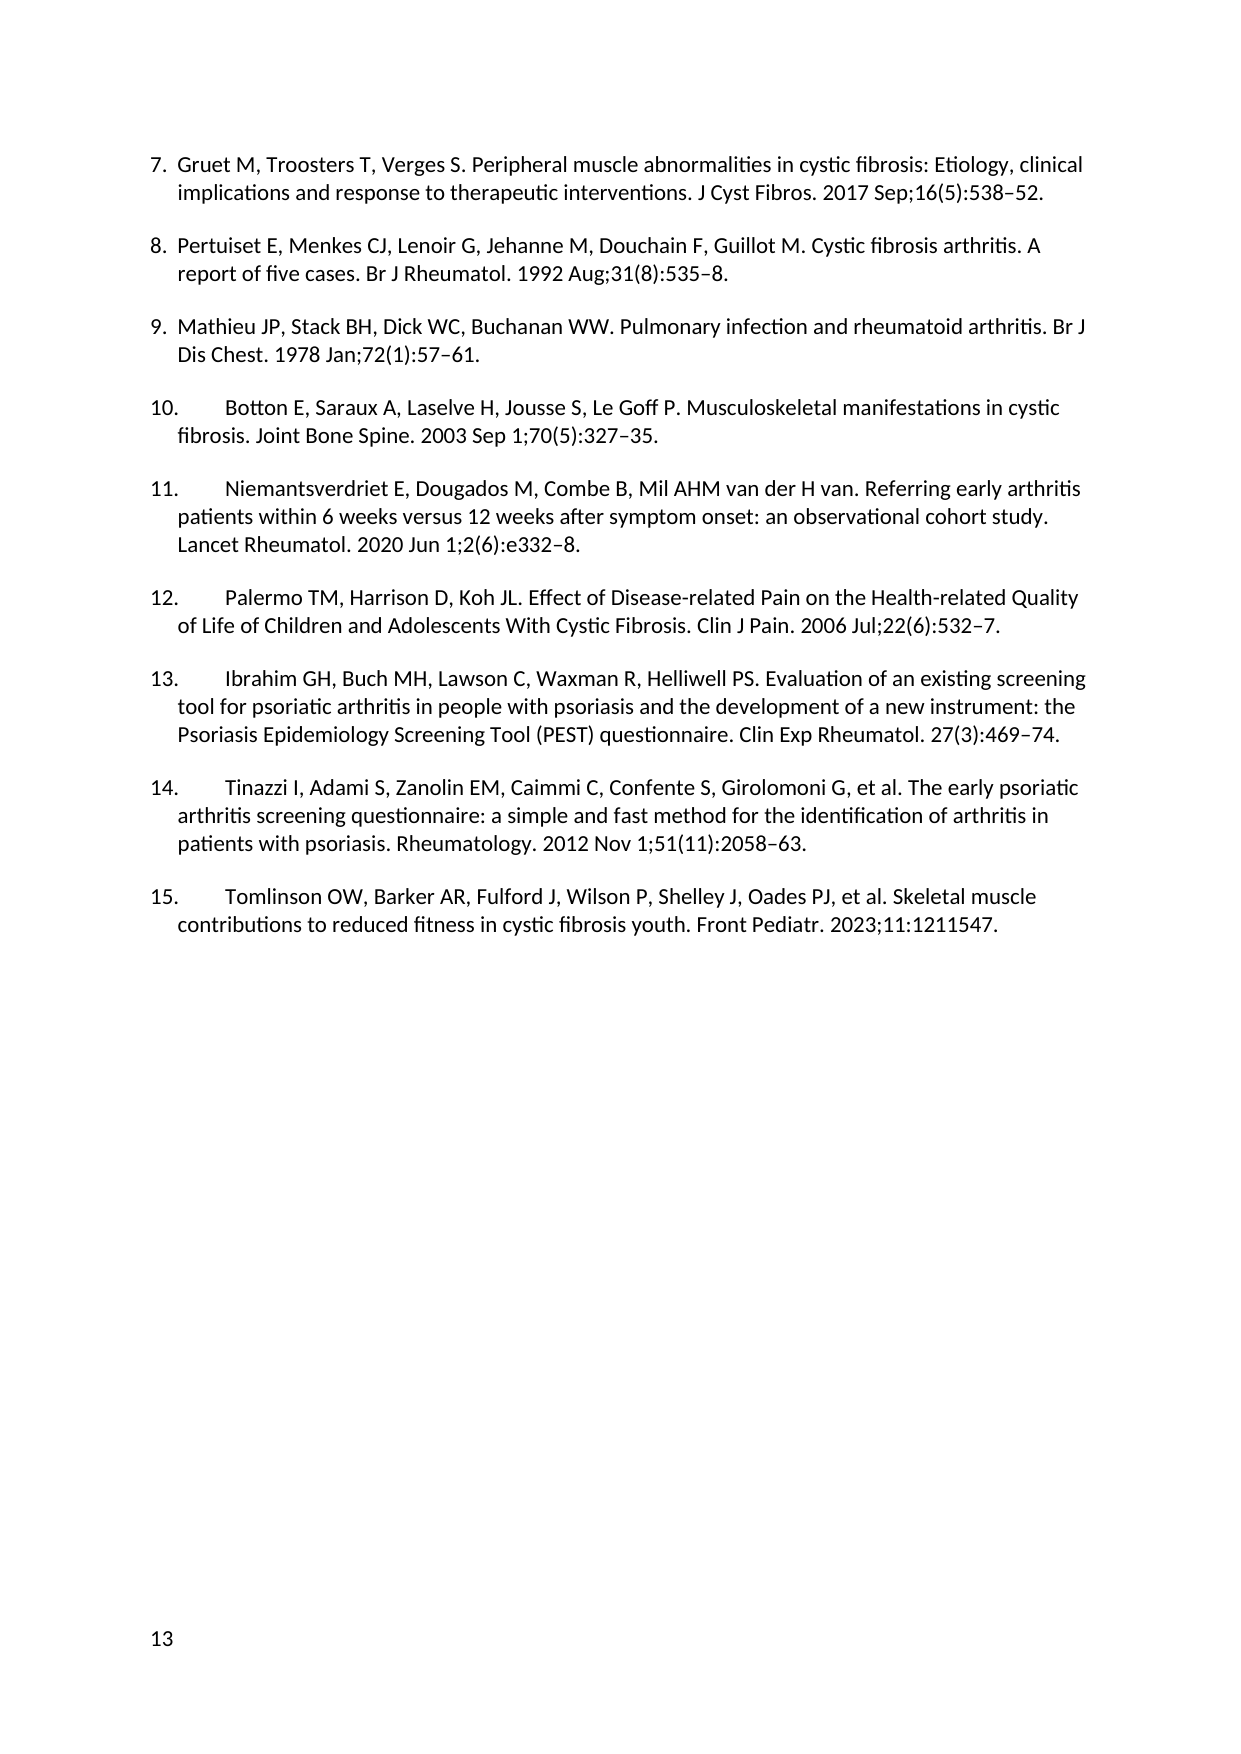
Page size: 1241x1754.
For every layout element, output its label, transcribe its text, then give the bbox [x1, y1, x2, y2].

text 13. Ibrahim GH, Buch MH, Lawson C, Waxman R, Helliwell PS. Evaluation of an existing screening tool for psoriatic arthritis in people with psoriasis and the development of a new instrument: the Psoriasis Epidemiology Screening Tool (PEST) questionnaire. Clin Exp Rheumatol. 27(3):469–74. [150, 664, 1090, 748]
text 9. Mathieu JP, Stack BH, Dick WC, Buchanan WW. Pulmonary infection and rheumatoid arthritis. Br J Dis Chest. 1978 Jan;72(1):57–61. [150, 312, 1090, 368]
text 7. Gruet M, Troosters T, Verges S. Peripheral muscle abnormalities in cystic fibrosis: Etiology, clinical implications and response to therapeutic interventions. J Cyst Fibros. 2017 Sep;16(5):538–52. [150, 150, 1090, 206]
text 12. Palermo TM, Harrison D, Koh JL. Effect of Disease-related Pain on the Health-related Quality of Life of Children and Adolescents With Cystic Fibrosis. Clin J Pain. 2006 Jul;22(6):532–7. [150, 583, 1090, 639]
text 10. Botton E, Saraux A, Laselve H, Jousse S, Le Goff P. Musculoskeletal manifestations in cystic fibrosis. Joint Bone Spine. 2003 Sep 1;70(5):327–35. [150, 393, 1090, 449]
text 14. Tinazzi I, Adami S, Zanolin EM, Caimmi C, Confente S, Girolomoni G, et al. The early psoriatic arthritis screening questionnaire: a simple and fast method for the identification of arthritis in patients with psoriasis. Rheumatology. 2012 Nov 1;51(11):2058–63. [150, 773, 1090, 857]
text 8. Pertuiset E, Menkes CJ, Lenoir G, Jehanne M, Douchain F, Guillot M. Cystic fibrosis arthritis. A report of five cases. Br J Rheumatol. 1992 Aug;31(8):535–8. [150, 231, 1090, 287]
text 15. Tomlinson OW, Barker AR, Fulford J, Wilson P, Shelley J, Oades PJ, et al. Skeletal muscle contributions to reduced fitness in cystic fibrosis youth. Front Pediatr. 2023;11:1211547. [150, 882, 1090, 938]
text 11. Niemantsverdriet E, Dougados M, Combe B, Mil AHM van der H van. Referring early arthritis patients within 6 weeks versus 12 weeks after symptom onset: an observational cohort study. Lancet Rheumatol. 2020 Jun 1;2(6):e332–8. [150, 474, 1090, 558]
